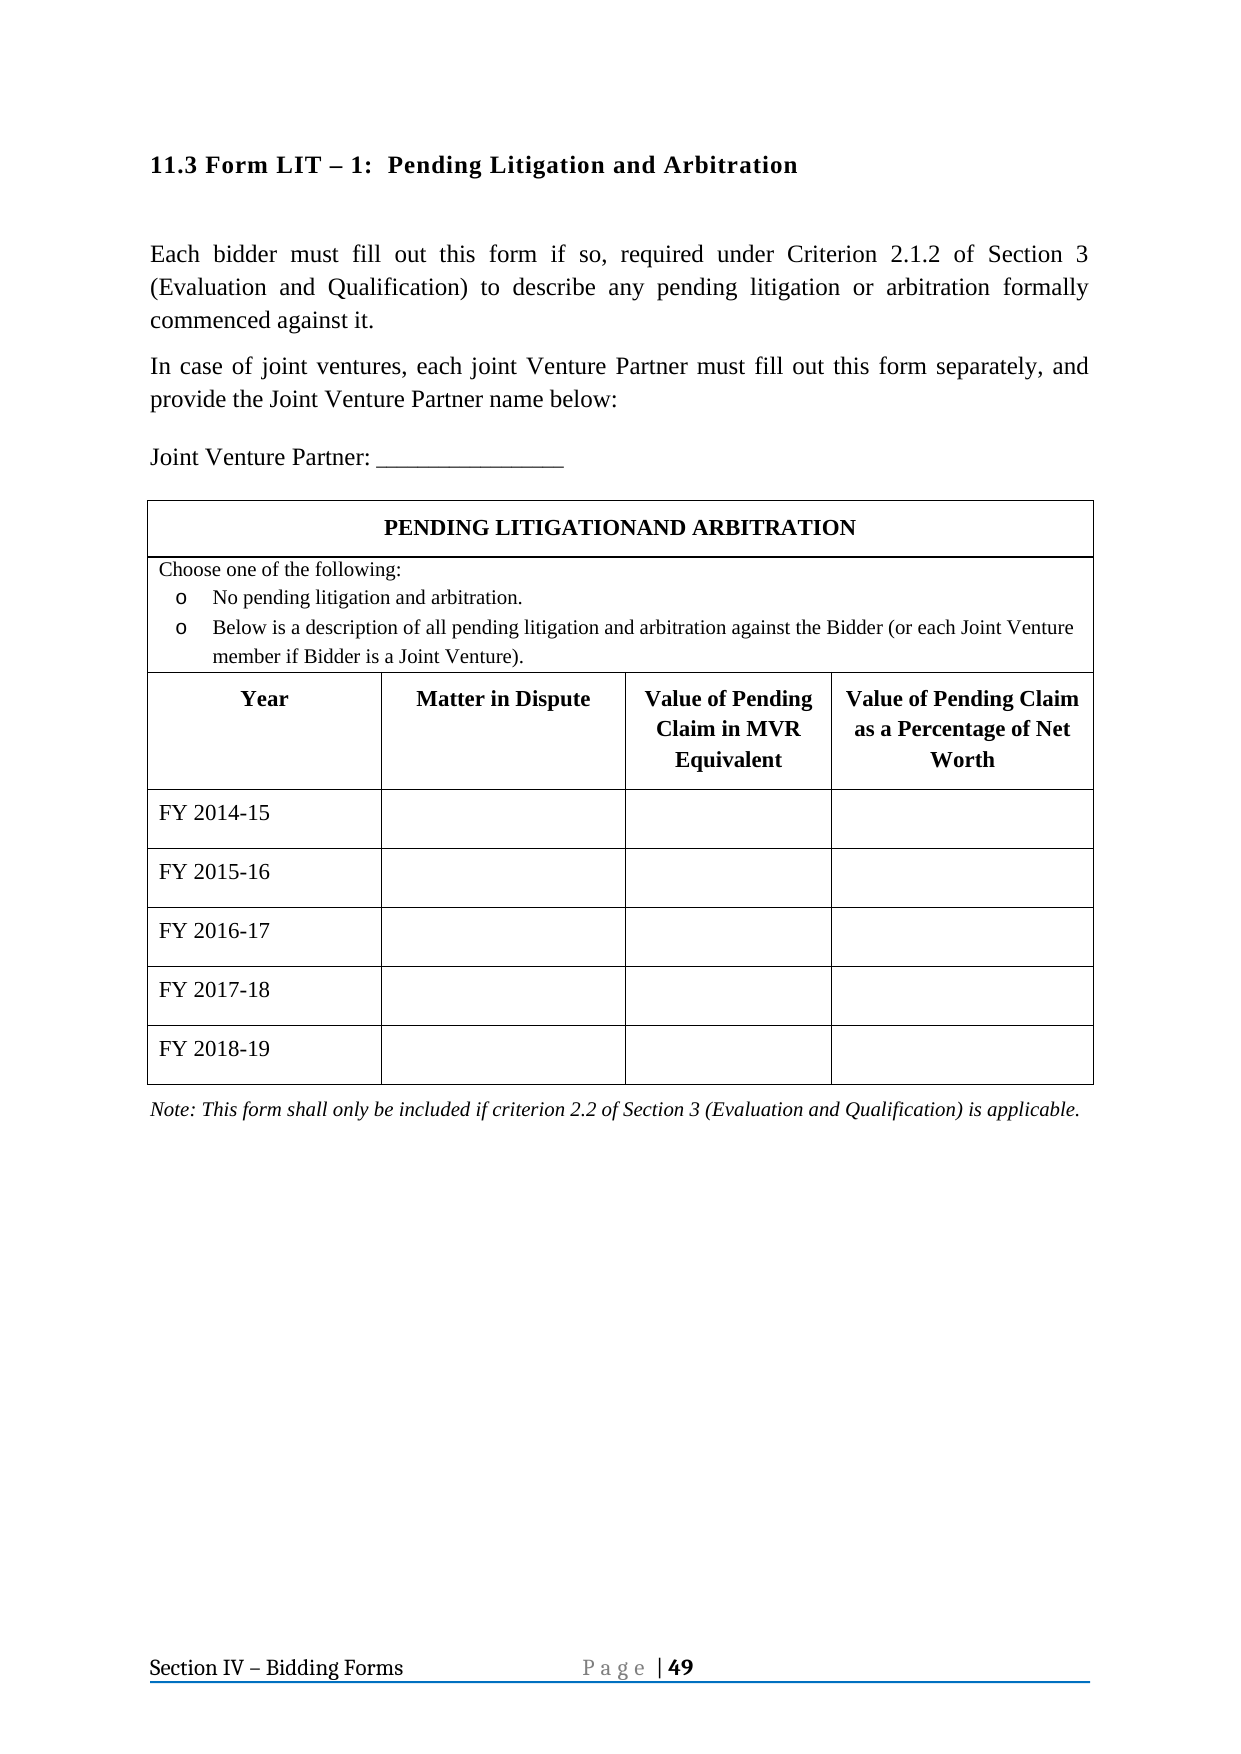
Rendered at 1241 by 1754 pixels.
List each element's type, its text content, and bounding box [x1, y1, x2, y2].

subtitle Form LIT – 1: Pending Litigation and Arbitration [150, 150, 1090, 179]
table_cell FY 2014-15 [148, 790, 381, 847]
table_cell [832, 849, 1093, 907]
table_cell [382, 908, 625, 966]
table_cell [382, 967, 625, 1025]
table_cell [832, 908, 1093, 966]
table_cell [626, 967, 831, 1025]
text Note: This form shall only be included if criterion 2.2 of Section 3 (Evaluation and Qualification) is applicable. [150, 1097, 1090, 1121]
table_cell [626, 790, 831, 847]
table_cell Value of Pending Claim as a Percentage of Net Worth [832, 673, 1093, 788]
text Joint Venture Partner: __________________ [150, 442, 1090, 471]
table_cell FY 2018-19 [148, 1026, 381, 1084]
table_cell Year [148, 673, 381, 788]
table_cell [832, 790, 1093, 847]
text Each bidder must fill out this form if so, required under Criterion 2.1.2 of Section 3 (Evaluation and Qualification) to describe any pending litigation or arbitration formally commenced against it. [150, 239, 1090, 334]
table_cell FY 2017-18 [148, 967, 381, 1025]
table_cell [626, 908, 831, 966]
table_cell [382, 1026, 625, 1084]
table_cell FY 2016-17 [148, 908, 381, 966]
text In case of joint ventures, each joint Venture Partner must fill out this form separately, and provide the Joint Venture Partner name below: [150, 351, 1090, 413]
table_cell [382, 849, 625, 907]
table_cell [832, 1026, 1093, 1084]
table_cell [626, 1026, 831, 1084]
table_cell Value of Pending Claim in MVR Equivalent [626, 673, 831, 788]
table_cell [626, 849, 831, 907]
table_cell FY 2015-16 [148, 849, 381, 907]
table_header PENDING LITIGATIONAND ARBITRATION [148, 501, 1093, 556]
table_cell Matter in Dispute [382, 673, 625, 788]
table_cell [832, 967, 1093, 1025]
table_cell [382, 790, 625, 847]
table_cell Choose one of the following: No pending litigation and arbitration. Below is a description of all pending litigation and arbitration against the Bidder (or each Joint Venture member if Bidder is a Joint Venture). [148, 558, 1093, 672]
